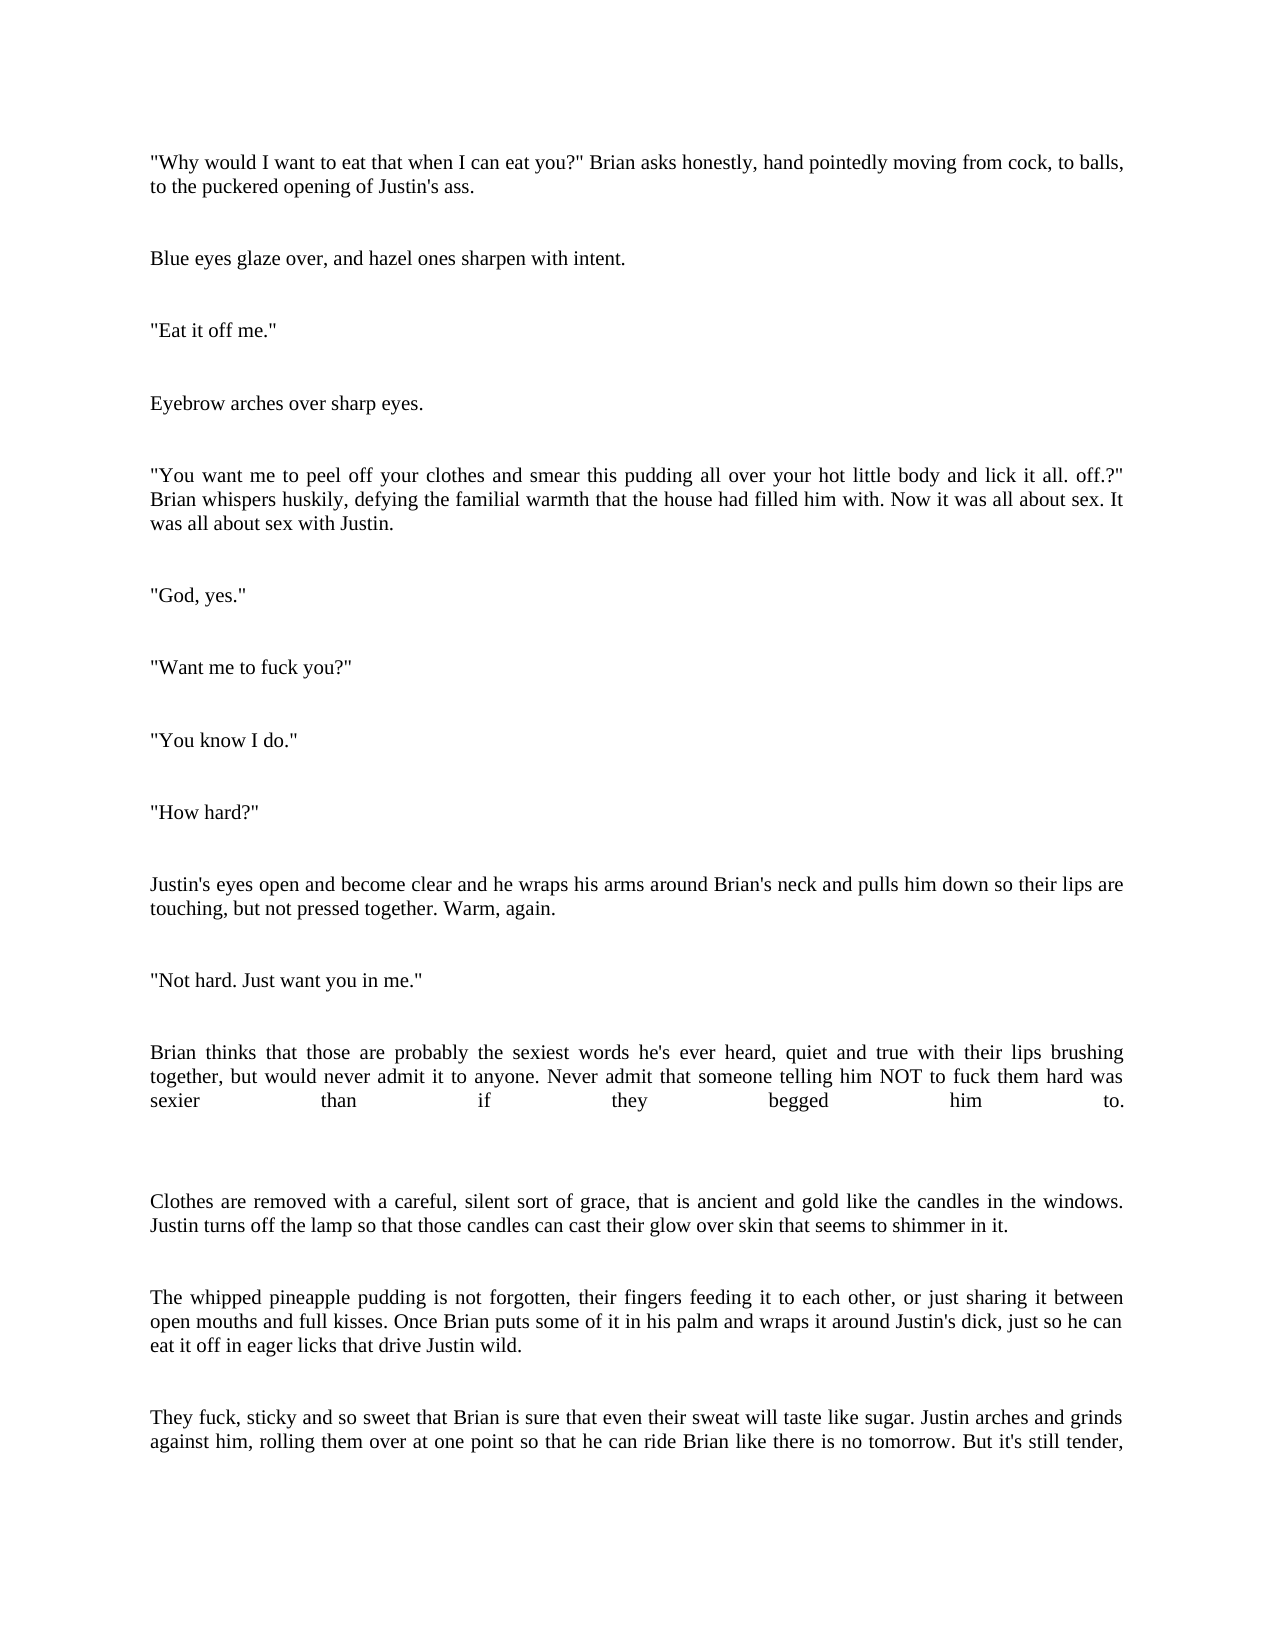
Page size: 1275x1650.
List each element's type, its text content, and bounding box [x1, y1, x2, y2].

text Brian thinks that those are probably the sexiest words he's ever heard, quiet and true with their lips brushing together, but would never admit it to anyone. Never admit that someone telling him NOT to fuck them hard was sexier than if they begged him to. [150, 1040, 1125, 1141]
text "Not hard. Just want you in me." [150, 968, 1125, 992]
text "You want me to peel off your clothes and smear this pudding all over your hot little body and lick it all. off.?" Brian whispers huskily, defying the familial warmth that the house had filled him with. Now it was all about sex. It was all about sex with Justin. [150, 463, 1125, 535]
text "You know I do." [150, 727, 1125, 752]
text "How hard?" [150, 800, 1125, 824]
text Eyebrow arches over sharp eyes. [150, 391, 1125, 415]
text "Want me to fuck you?" [150, 655, 1125, 679]
text Blue eyes glaze over, and hazel ones sharpen with intent. [150, 246, 1125, 270]
text The whipped pineapple pudding is not forgotten, their fingers feeding it to each other, or just sharing it between open mouths and full kisses. Once Brian puts some of it in his palm and wraps it around Justin's dick, just so he can eat it off in eager licks that drive Justin wild. [150, 1285, 1125, 1357]
text "Why would I want to eat that when I can eat you?" Brian asks honestly, hand pointedly moving from cock, to balls, to the puckered opening of Justin's ass. [150, 150, 1125, 198]
text Justin's eyes open and become clear and he wraps his arms around Brian's neck and pulls him down so their lips are touching, but not pressed together. Warm, again. [150, 872, 1125, 920]
text Clothes are removed with a careful, silent sort of grace, that is ancient and gold like the candles in the windows. Justin turns off the lamp so that those candles can cast their glow over skin that seems to shimmer in it. [150, 1189, 1125, 1237]
text "God, yes." [150, 583, 1125, 607]
text "Eat it off me." [150, 318, 1125, 342]
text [150, 1405, 1125, 1453]
